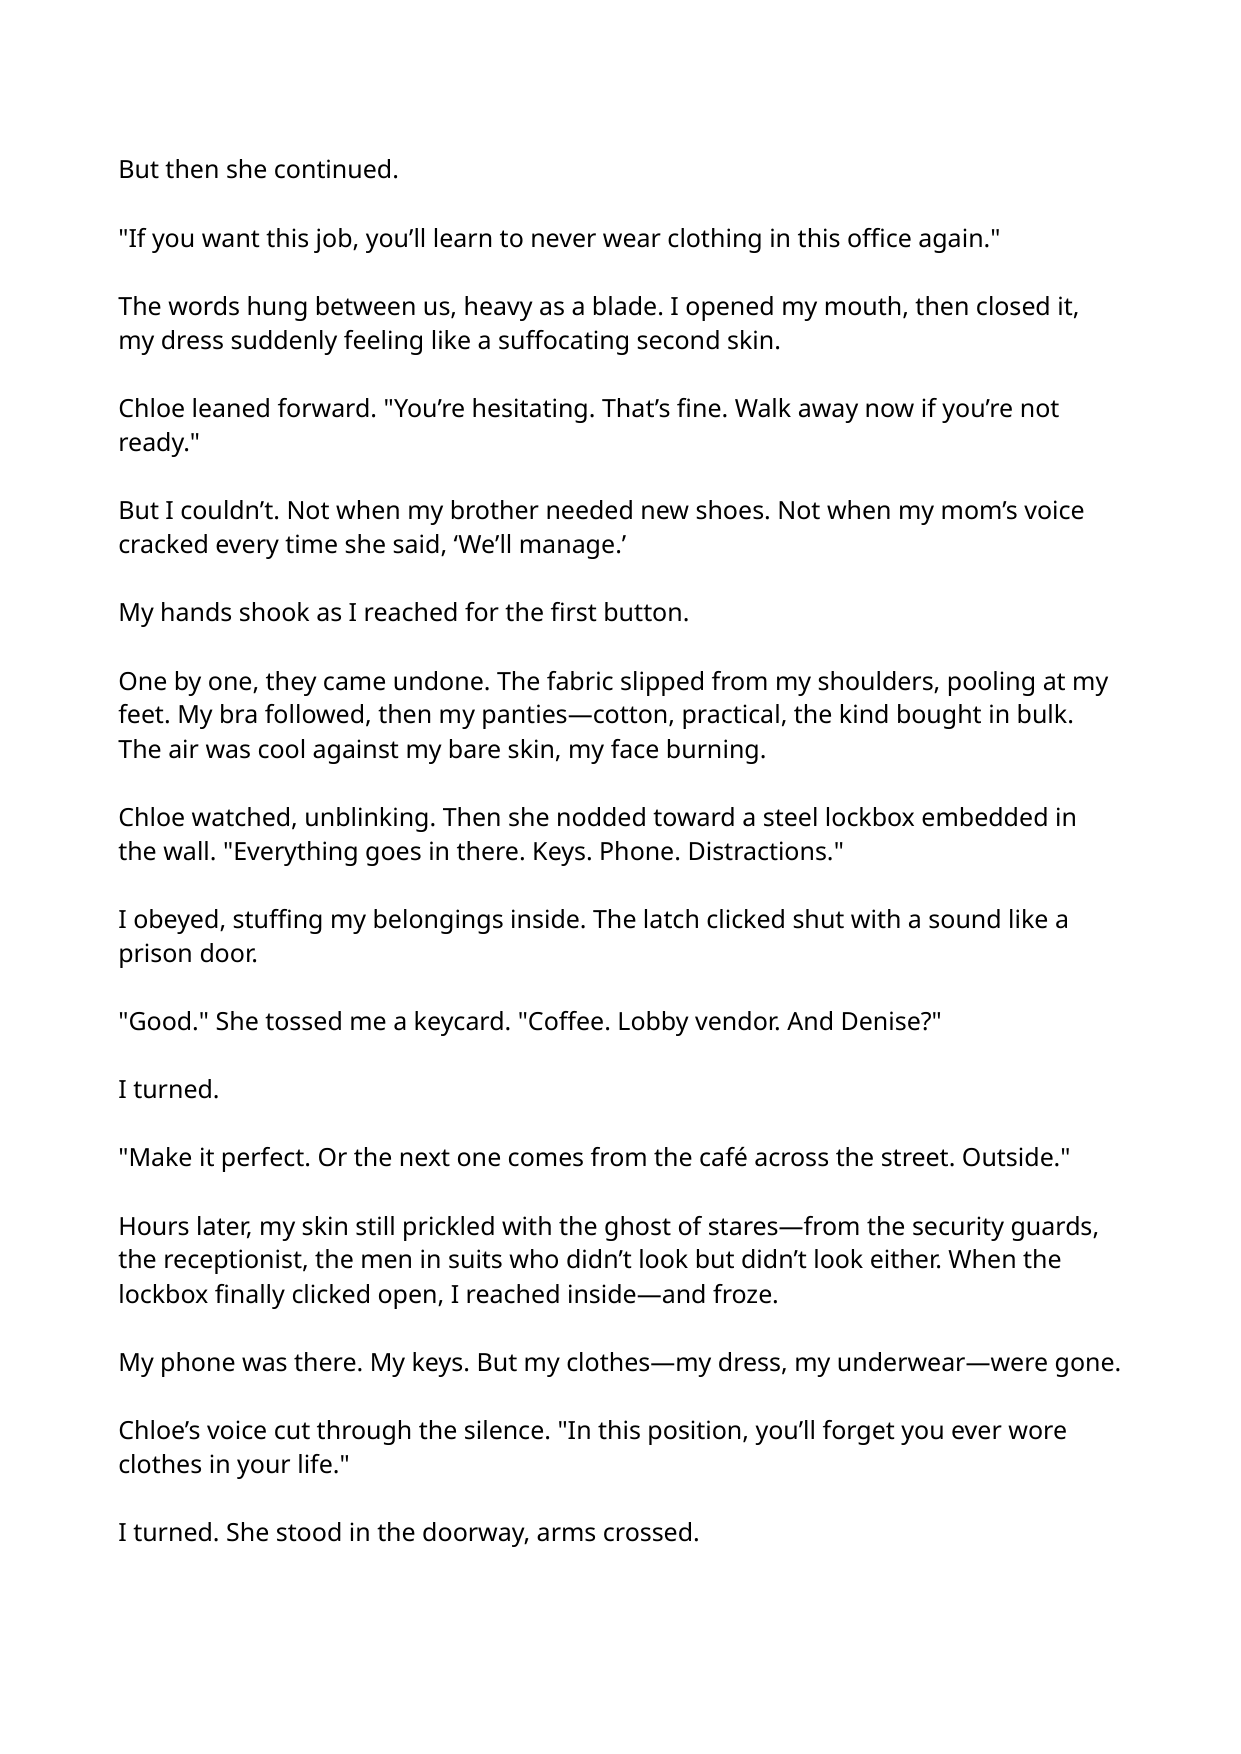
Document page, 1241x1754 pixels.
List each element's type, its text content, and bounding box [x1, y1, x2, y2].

text I turned. [118, 1072, 1122, 1106]
text But then she continued. [118, 152, 1122, 186]
text Hours later, my skin still prickled with the ghost of stares—from the security guards, the receptionist, the men in suits who didn’t look but didn’t look either. When the lockbox finally clicked open, I reached inside—and froze. [118, 1208, 1122, 1310]
text "Make it perfect. Or the next one comes from the café across the street. Outside." [118, 1140, 1122, 1174]
text I turned. She stood in the doorway, arms crossed. [118, 1515, 1122, 1549]
text Chloe leaned forward. "You’re hesitating. That’s fine. Walk away now if you’re not ready." [118, 391, 1122, 459]
text The words hung between us, heavy as a blade. I opened my mouth, then closed it, my dress suddenly feeling like a suffocating second skin. [118, 288, 1122, 357]
text One by one, they came undone. The fabric slipped from my shoulders, pooling at my feet. My bra followed, then my panties—cotton, practical, the kind bought in bulk. The air was cool against my bare skin, my face burning. [118, 663, 1122, 765]
text My phone was there. My keys. But my clothes—my dress, my underwear—were gone. [118, 1344, 1122, 1378]
text "Good." She tossed me a keycard. "Coffee. Lobby vendor. And Denise?" [118, 1004, 1122, 1038]
text But I couldn’t. Not when my brother needed new shoes. Not when my mom’s voice cracked every time she said, ‘We’ll manage.’ [118, 493, 1122, 561]
text "If you want this job, you’ll learn to never wear clothing in this office again." [118, 220, 1122, 254]
text I obeyed, stuffing my belongings inside. The latch clicked shut with a sound like a prison door. [118, 902, 1122, 970]
text My hands shook as I reached for the first button. [118, 595, 1122, 629]
text Chloe’s voice cut through the silence. "In this position, you’ll forget you ever wore clothes in your life." [118, 1412, 1122, 1481]
text Chloe watched, unblinking. Then she nodded toward a steel lockbox embedded in the wall. "Everything goes in there. Keys. Phone. Distractions." [118, 799, 1122, 867]
